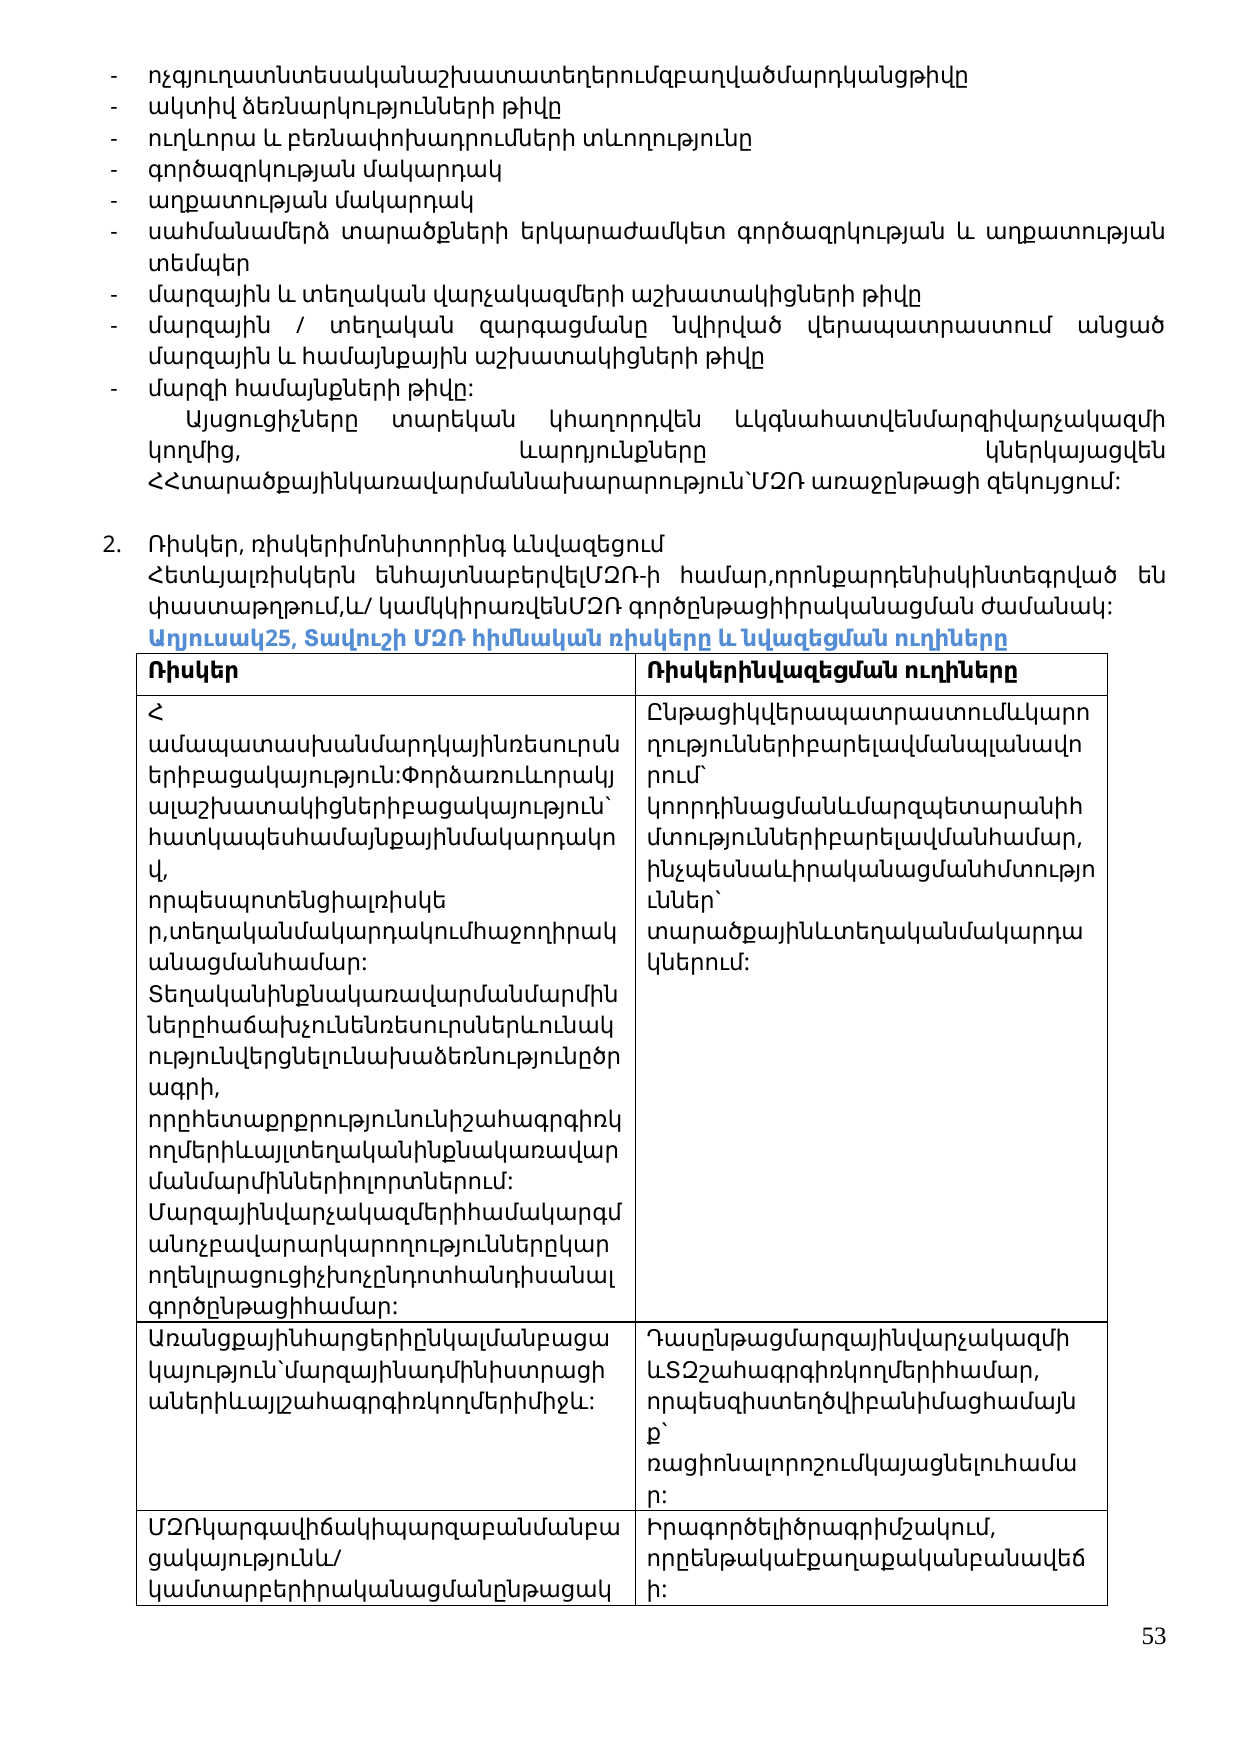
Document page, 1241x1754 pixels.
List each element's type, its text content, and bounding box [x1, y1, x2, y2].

list սահմանամերձ տարածքների երկարաժամկետ գործազրկության և աղքատության տեմպեր [110, 215, 1166, 278]
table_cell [137, 1511, 635, 1605]
table_header Ռիսկեր [137, 654, 635, 695]
text Հետևյալռիսկերն ենհայտնաբերվելՄԶՌ-ի համար,որոնքարդենիսկինտեգրված են փաստաթղթում,և/ կամկկիրառվենՄԶՌ գործընթացիիրականացման ժամանակ: [148, 559, 1166, 622]
list մարզային և տեղական վարչակազմերի աշխատակիցների թիվը [110, 278, 1166, 309]
list գործազրկության մակարդակ [110, 153, 1166, 184]
list ակտիվ ձեռնարկությունների թիվը [110, 90, 1166, 122]
text Այսցուցիչները տարեկան կհաղորդվեն ևկգնահատվենմարզիվարչակազմի կողմից, ևարդյունքները կներկայացվեն ՀՀտարածքայինկառավարմաննախարարություն`ՄԶՌ առաջընթացի զեկույցում: [148, 403, 1166, 497]
list մարզի համայնքների թիվը: [110, 372, 1166, 403]
list մարզային / տեղական զարգացմանը նվիրված վերապատրաստում անցած մարզային և համայնքային աշխատակիցների թիվը [110, 309, 1166, 372]
list Ռիսկեր, ռիսկերիմոնիտորինգ ևնվազեցում [102, 528, 1166, 559]
list ուղևորա և բեռնափոխադրումների տևողությունը [110, 122, 1166, 153]
table_cell Առանցքայինհարցերիընկալմանբացակայություն`մարզայինադմինիստրացիաներիևայլշահագրգիռկողմերիմիջև: [137, 1323, 635, 1510]
table_cell Համապատասխանմարդկայինռեսուրսներիբացակայություն:Փորձառուևորակյալաշխատակիցներիբացակայություն` հատկապեսհամայնքայինմակարդակով, որպեսպոտենցիալռիսկեր,տեղականմակարդակումհաջողիրականացմանհամար: Տեղականինքնակառավարմանմարմիններըհաճախչունենռեսուրսներևունակությունվերցնելունախաձեռնությունըծրագրի, որըհետաքրքրությունունիշահագրգիռկողմերիևայլտեղականինքնակառավարմանմարմիններիոլորտներում: Մարզայինվարչակազմերիհամակարգմանոչբավարարկարողություններըկարողենլրացուցիչխոչընդոտհանդիսանալգործընթացիհամար: [137, 696, 635, 1321]
table_cell Ընթացիկվերապատրաստումևկարողություններիբարելավմանպլանավորում` կոորդինացմանևմարզպետարանիհմտություններիբարելավմանհամար, ինչպեսնաևիրականացմանհմտություններ` տարածքայինևտեղականմակարդակներում: [636, 696, 1107, 1321]
table_cell ԴասընթացմարզայինվարչակազմիևՏԶշահագրգիռկողմերիհամար, որպեսզիստեղծվիբանիմացհամայնք` ռացիոնալորոշումկայացնելուհամար: [636, 1323, 1107, 1510]
table_header Ռիսկերինվազեցման ուղիները [636, 654, 1107, 695]
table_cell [636, 1511, 1107, 1605]
text Աղյուսակ25, Տավուշի ՄԶՌ հիմնական ռիսկերը և նվազեցման ուղիները [148, 622, 1166, 653]
list աղքատության մակարդակ [110, 184, 1166, 215]
list ոչգյուղատնտեսականաշխատատեղերումզբաղվածմարդկանցթիվը [110, 59, 1166, 90]
